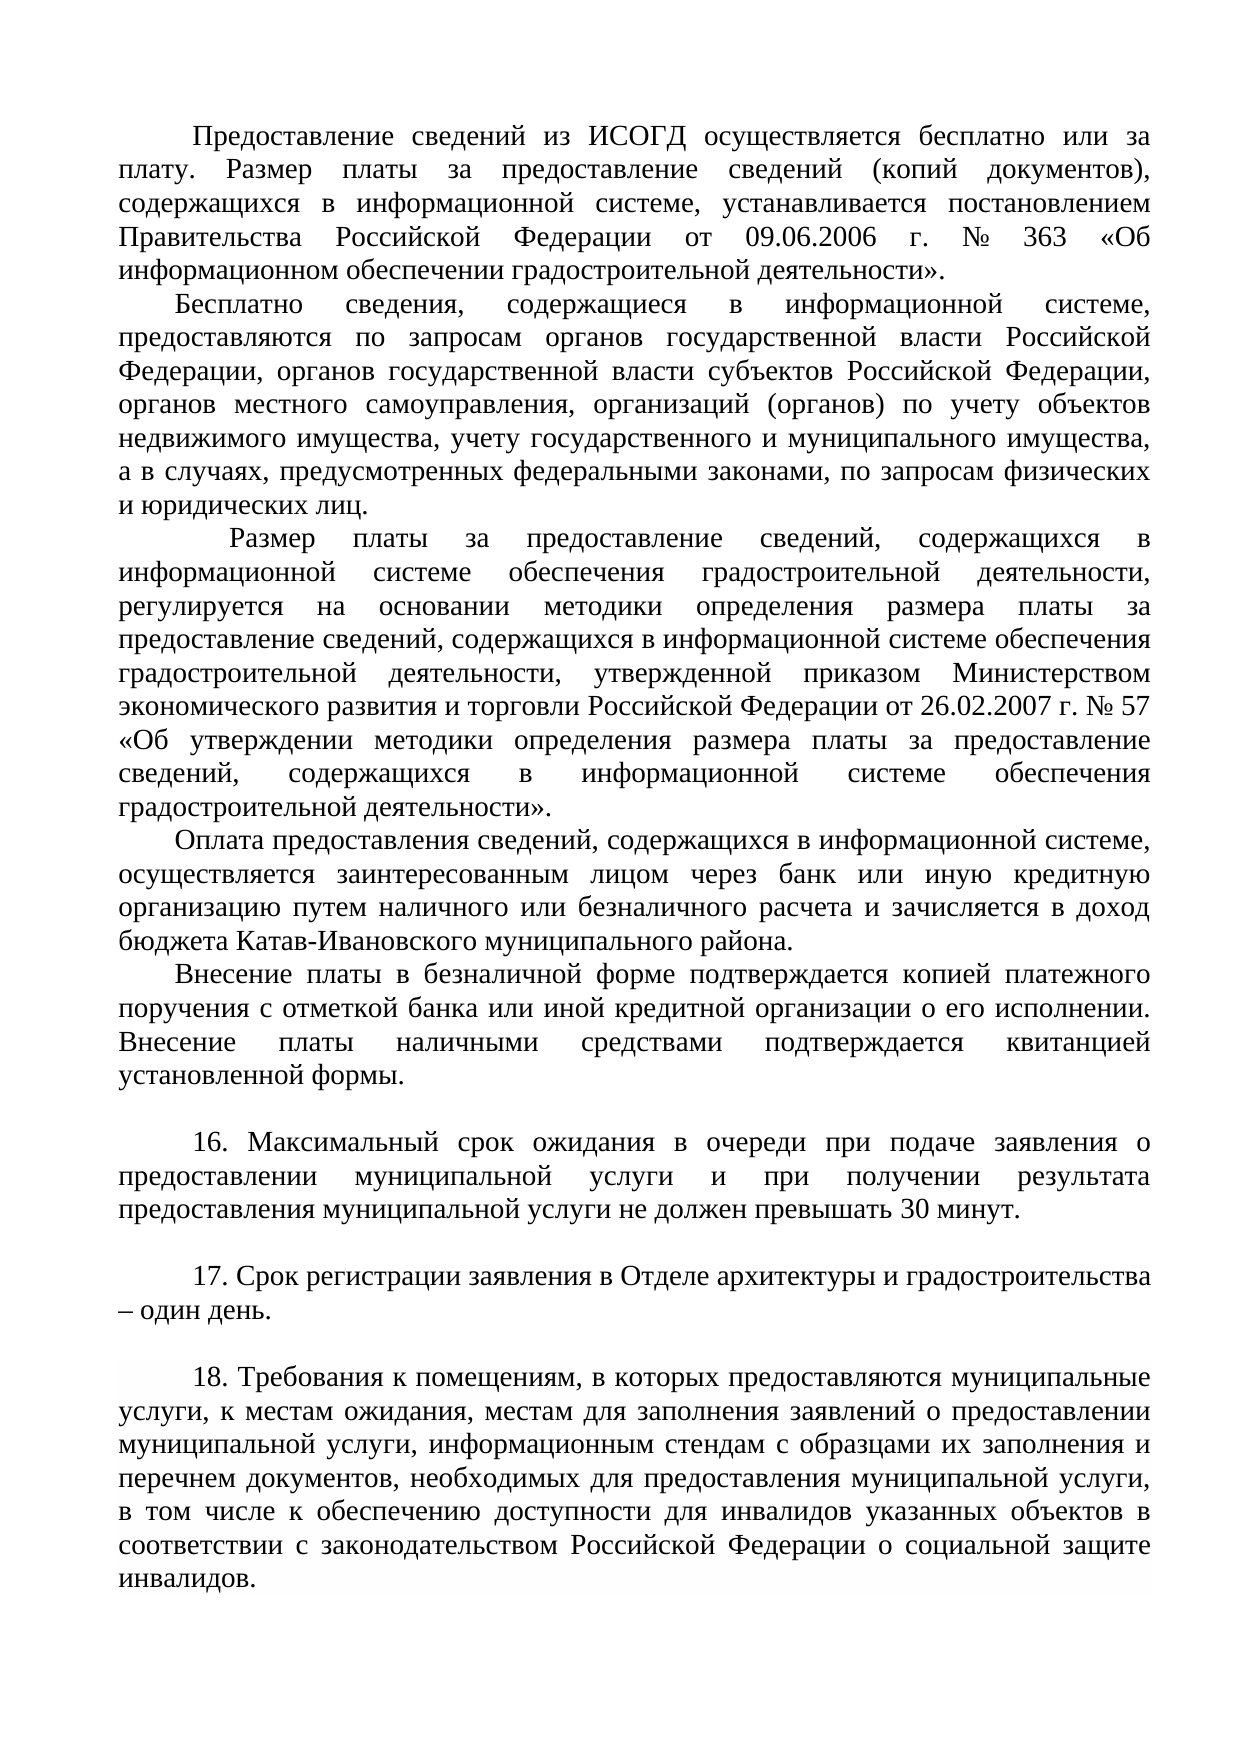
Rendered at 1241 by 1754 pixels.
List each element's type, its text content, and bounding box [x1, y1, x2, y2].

text Внесение платы в безналичной форме подтверждается копией платежного поручения с отметкой банка или иной кредитной организации о его исполнении. Внесение платы наличными средствами подтверждается квитанцией установленной формы. [118, 957, 1152, 1091]
text 18. Требования к помещениям, в которых предоставляются муниципальные услуги, к местам ожидания, местам для заполнения заявлений о предоставлении муниципальной услуги, информационным стендам с образцами их заполнения и перечнем документов, необходимых для предоставления муниципальной услуги, в том числе к обеспечению доступности для инвалидов указанных объектов в соответствии с законодательством Российской Федерации о социальной защите инвалидов. [118, 1359, 1152, 1594]
text Оплата предоставления сведений, содержащихся в информационной системе, осуществляется заинтересованным лицом через банк или иную кредитную организацию путем наличного или безналичного расчета и зачисляется в доход бюджета Катав-Ивановского муниципального района. [118, 822, 1152, 957]
text Размер платы за предоставление сведений, содержащихся в информационной системе обеспечения градостроительной деятельности, регулируется на основании методики определения размера платы за предоставление сведений, содержащихся в информационной системе обеспечения градостроительной деятельности, утвержденной приказом Министерством экономического развития и торговли Российской Федерации от 26.02.2007 г. № 57 «Об утверждении методики определения размера платы за предоставление сведений, содержащихся в информационной системе обеспечения градостроительной деятельности». [118, 521, 1152, 822]
text Предоставление сведений из ИСОГД осуществляется бесплатно или за плату. Размер платы за предоставление сведений (копий документов), содержащихся в информационной системе, устанавливается постановлением Правительства Российской Федерации от 09.06.2006 г. № 363 «Об информационном обеспечении градостроительной деятельности». [118, 118, 1152, 286]
text 17. Срок регистрации заявления в Отделе архитектуры и градостроительства – один день. [118, 1258, 1152, 1326]
text 16. Максимальный срок ожидания в очереди при подаче заявления о предоставлении муниципальной услуги и при получении результата предоставления муниципальной услуги не должен превышать 30 минут. [118, 1124, 1152, 1225]
text Бесплатно сведения, содержащиеся в информационной системе, предоставляются по запросам органов государственной власти Российской Федерации, органов государственной власти субъектов Российской Федерации, органов местного самоуправления, организаций (органов) по учету объектов недвижимого имущества, учету государственного и муниципального имущества, а в случаях, предусмотренных федеральными законами, по запросам физических и юридических лиц. [118, 286, 1152, 521]
